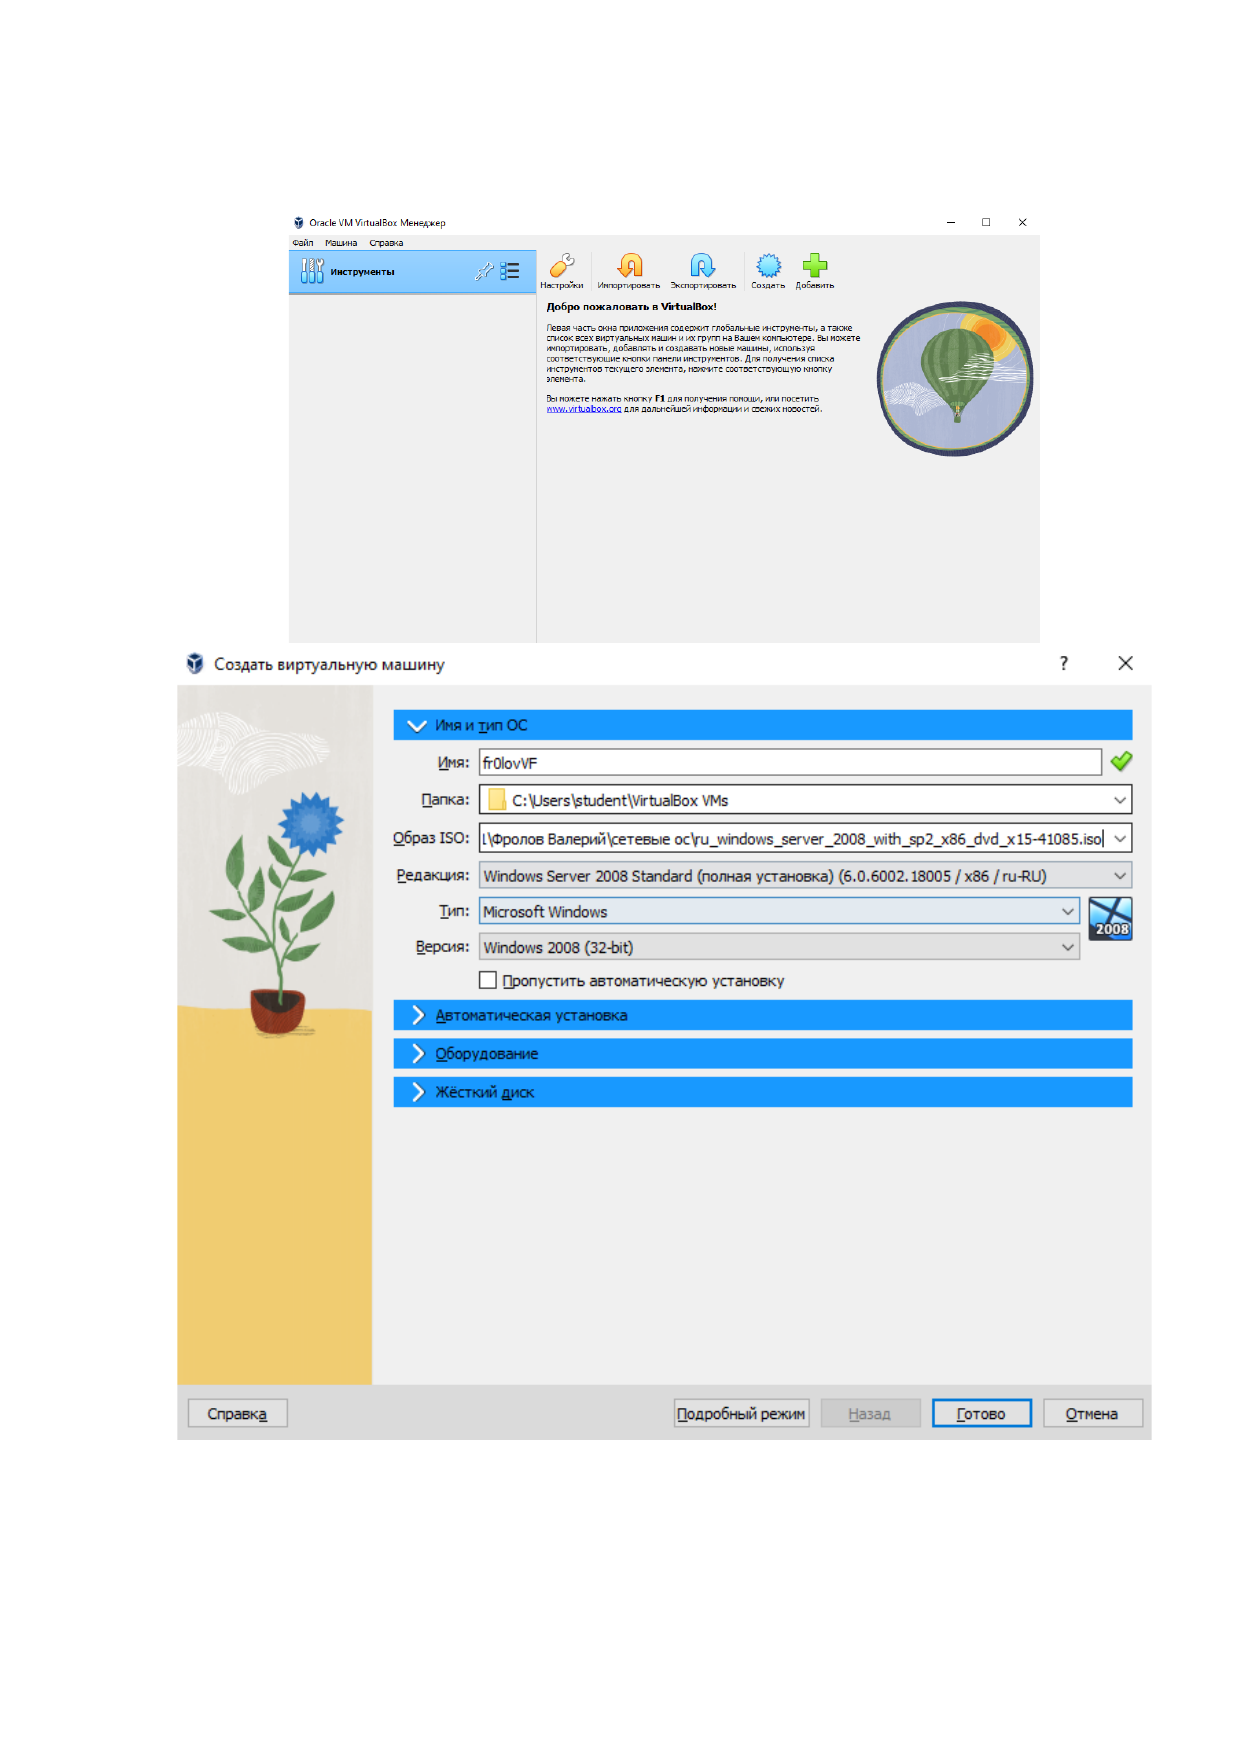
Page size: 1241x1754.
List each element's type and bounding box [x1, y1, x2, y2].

picture [177, 645, 1152, 1440]
picture [288, 211, 1040, 643]
